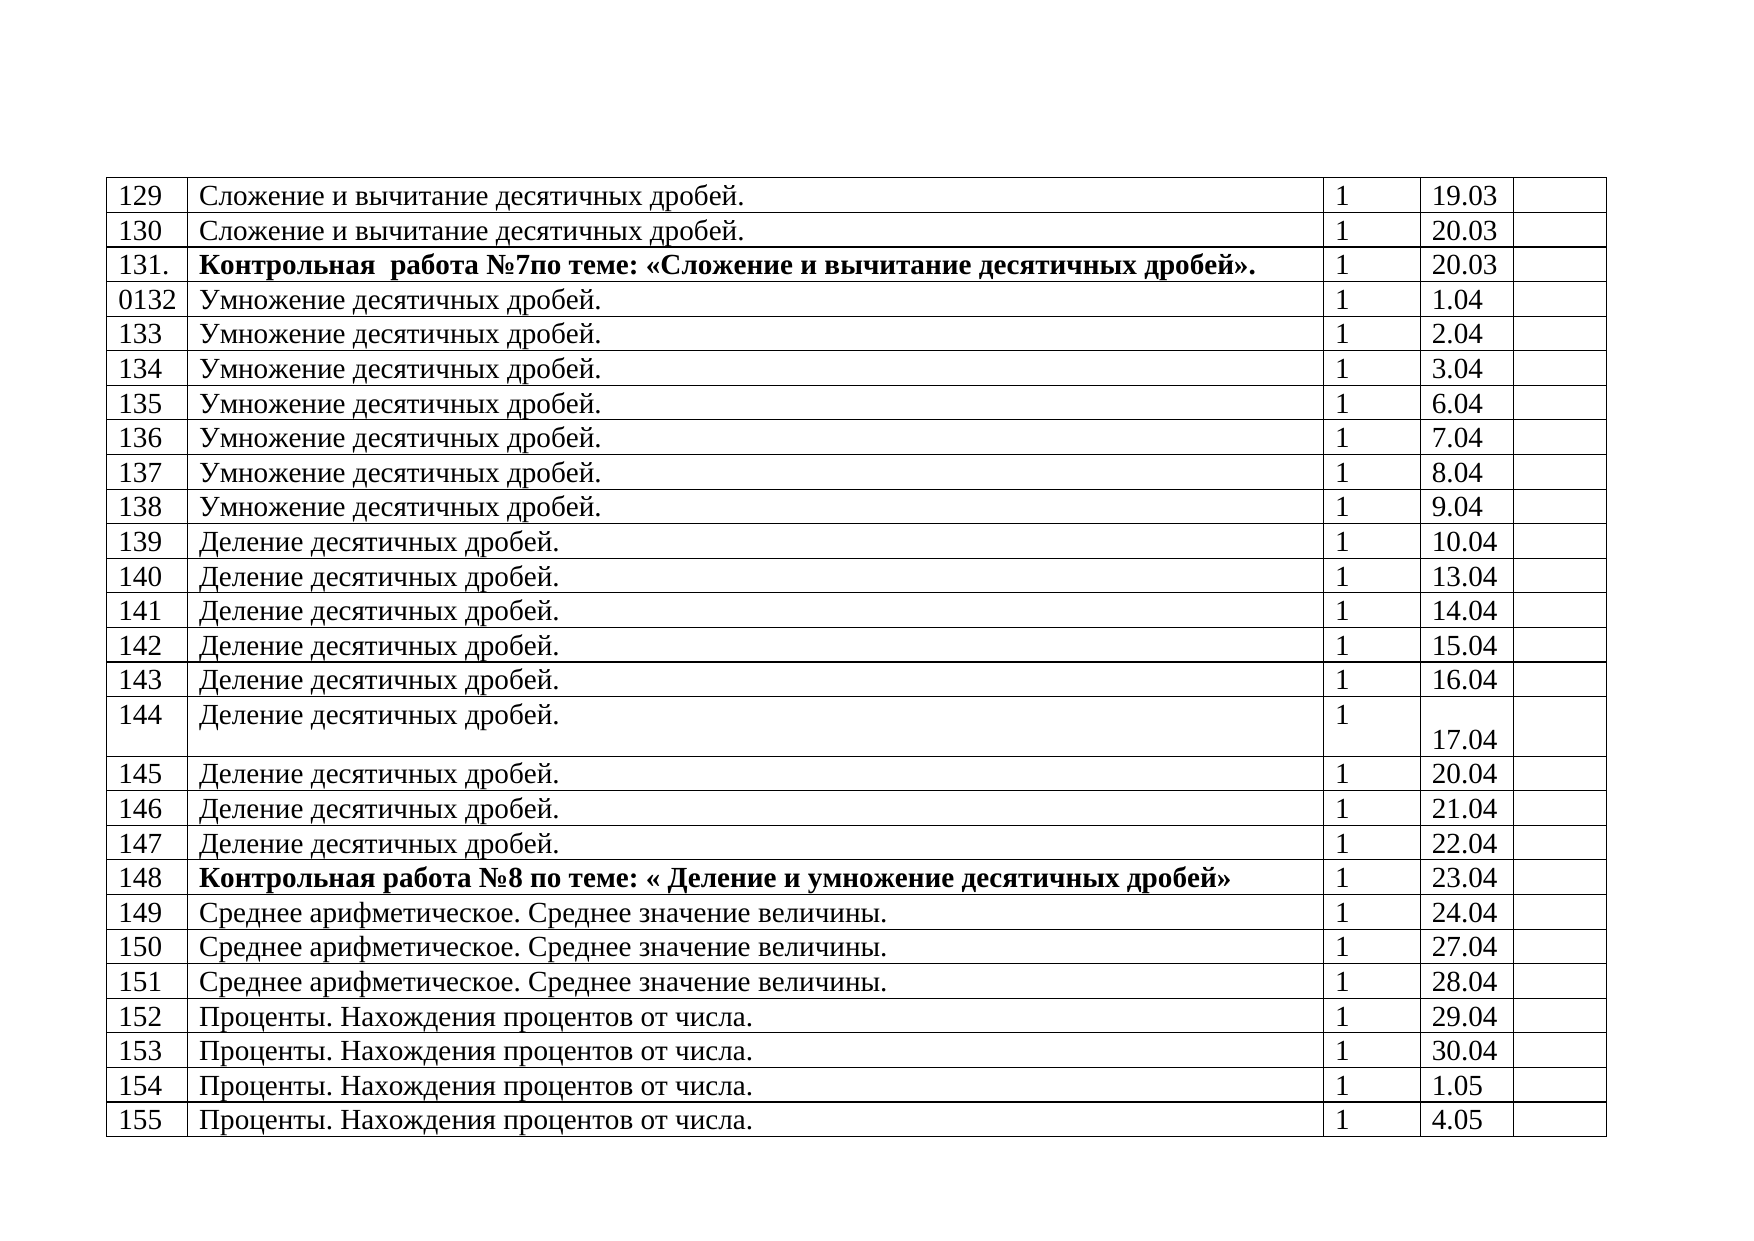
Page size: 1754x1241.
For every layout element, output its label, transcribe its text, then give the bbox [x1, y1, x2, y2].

table_cell 8.04 [1421, 455, 1513, 488]
table_cell [1514, 351, 1606, 385]
table_cell [1514, 930, 1606, 963]
table_cell [1514, 317, 1606, 350]
table_cell [1514, 420, 1606, 454]
table_cell Среднее арифметическое. Среднее значение величины. [188, 964, 1323, 998]
table_cell 20.04 [1421, 757, 1513, 790]
table_cell [1514, 964, 1606, 998]
table_cell Проценты. Нахождения процентов от числа. [188, 1068, 1323, 1101]
table_cell Деление десятичных дробей. [188, 524, 1323, 558]
table_cell 21.04 [1421, 791, 1513, 825]
table_cell 151 [107, 964, 187, 998]
table_cell Контрольная работа №8 по теме: « Деление и умножение десятичных дробей» [188, 860, 1323, 894]
table_cell 28.04 [1421, 964, 1513, 998]
table_cell 1 [1324, 213, 1420, 246]
table_cell 15.04 [1421, 628, 1513, 661]
table_cell 16.04 [1421, 663, 1513, 696]
table_cell 27.04 [1421, 930, 1513, 963]
table_cell Деление десятичных дробей. [188, 663, 1323, 696]
table_cell [1514, 999, 1606, 1032]
table_cell 10.04 [1421, 524, 1513, 558]
table_cell 140 [107, 559, 187, 592]
table_cell Контрольная работа №7по теме: «Сложение и вычитание десятичных дробей». [188, 248, 1323, 281]
table_cell 1 [1324, 455, 1420, 488]
table_cell 1 [1324, 999, 1420, 1032]
table_cell 1 [1324, 757, 1420, 790]
table_cell 146 [107, 791, 187, 825]
table_cell 131. [107, 248, 187, 281]
table_cell 152 [107, 999, 187, 1032]
table_cell 135 [107, 386, 187, 419]
table_cell [1514, 282, 1606, 316]
table_cell 150 [107, 930, 187, 963]
table_cell 1 [1324, 1033, 1420, 1067]
table_cell Деление десятичных дробей. [188, 791, 1323, 825]
table_cell 14.04 [1421, 593, 1513, 627]
table_cell 30.04 [1421, 1033, 1513, 1067]
table_cell 20.03 [1421, 248, 1513, 281]
table_cell [1514, 697, 1606, 756]
table_cell 148 [107, 860, 187, 894]
table_cell Умножение десятичных дробей. [188, 317, 1323, 350]
table_cell Проценты. Нахождения процентов от числа. [188, 999, 1323, 1032]
table_cell [1514, 826, 1606, 859]
table_cell Умножение десятичных дробей. [188, 420, 1323, 454]
table_cell 1 [1324, 490, 1420, 523]
table_cell [1514, 455, 1606, 488]
table_cell 130 [107, 213, 187, 246]
table_cell 1 [1324, 895, 1420, 928]
table_cell 136 [107, 420, 187, 454]
table_cell Сложение и вычитание десятичных дробей. [188, 213, 1323, 246]
table_cell 1 [1324, 282, 1420, 316]
table_cell [1514, 559, 1606, 592]
table_cell 1 [1324, 860, 1420, 894]
table_cell Деление десятичных дробей. [188, 826, 1323, 859]
table_cell [1514, 178, 1606, 212]
table_cell 129 [107, 178, 187, 212]
table_cell [1514, 213, 1606, 246]
table_cell 1 [1324, 663, 1420, 696]
table_cell 149 [107, 895, 187, 928]
table_cell 23.04 [1421, 860, 1513, 894]
table_cell [1514, 386, 1606, 419]
table_cell [1514, 593, 1606, 627]
table_cell 19.03 [1421, 178, 1513, 212]
table_cell Умножение десятичных дробей. [188, 490, 1323, 523]
table_cell Среднее арифметическое. Среднее значение величины. [188, 895, 1323, 928]
table_cell 24.04 [1421, 895, 1513, 928]
table_cell Проценты. Нахождения процентов от числа. [188, 1103, 1323, 1136]
table_cell 2.04 [1421, 317, 1513, 350]
table_cell 1 [1324, 697, 1420, 756]
table_cell [1514, 860, 1606, 894]
table_cell [1514, 791, 1606, 825]
table_cell 1 [1324, 1068, 1420, 1101]
table_cell Умножение десятичных дробей. [188, 282, 1323, 316]
table_cell 142 [107, 628, 187, 661]
table_cell 143 [107, 663, 187, 696]
table_cell 7.04 [1421, 420, 1513, 454]
table_cell [1514, 1068, 1606, 1101]
table_cell 147 [107, 826, 187, 859]
table_cell 1 [1324, 628, 1420, 661]
table_cell [1514, 895, 1606, 928]
table_cell [1514, 1103, 1606, 1136]
table_cell 20.03 [1421, 213, 1513, 246]
table_cell 13.04 [1421, 559, 1513, 592]
table_cell 1 [1324, 559, 1420, 592]
table_cell 9.04 [1421, 490, 1513, 523]
table_cell 1.05 [1421, 1068, 1513, 1101]
table_cell 1 [1324, 593, 1420, 627]
table_cell 1 [1324, 351, 1420, 385]
table_cell 1 [1324, 386, 1420, 419]
table_cell Деление десятичных дробей. [188, 697, 1323, 756]
table_cell 133 [107, 317, 187, 350]
table_cell 22.04 [1421, 826, 1513, 859]
table_cell 144 [107, 697, 187, 756]
table_cell 3.04 [1421, 351, 1513, 385]
table_cell 1.04 [1421, 282, 1513, 316]
table_cell 1 [1324, 826, 1420, 859]
table_cell Проценты. Нахождения процентов от числа. [188, 1033, 1323, 1067]
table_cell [188, 178, 1323, 212]
table_cell Умножение десятичных дробей. [188, 386, 1323, 419]
table_cell Умножение десятичных дробей. [188, 455, 1323, 488]
table_cell 0132 [107, 282, 187, 316]
table_cell 1 [1324, 1103, 1420, 1136]
table_cell 138 [107, 490, 187, 523]
table_cell 6.04 [1421, 386, 1513, 419]
table_cell [1514, 757, 1606, 790]
table_cell 1 [1324, 420, 1420, 454]
table_cell 1 [1324, 930, 1420, 963]
table_cell [1514, 248, 1606, 281]
table_cell [1514, 490, 1606, 523]
table_cell 134 [107, 351, 187, 385]
table_cell [1514, 628, 1606, 661]
table_cell 154 [107, 1068, 187, 1101]
table_cell Деление десятичных дробей. [188, 559, 1323, 592]
table_cell 17.04 [1421, 697, 1513, 756]
table_cell 155 [107, 1103, 187, 1136]
table_cell [1514, 1033, 1606, 1067]
table_cell 145 [107, 757, 187, 790]
table_cell 1 [1324, 248, 1420, 281]
table_cell 137 [107, 455, 187, 488]
table_cell 141 [107, 593, 187, 627]
table_cell 1 [1324, 317, 1420, 350]
table_cell 153 [107, 1033, 187, 1067]
table_cell Деление десятичных дробей. [188, 628, 1323, 661]
table_cell Среднее арифметическое. Среднее значение величины. [188, 930, 1323, 963]
table_cell Умножение десятичных дробей. [188, 351, 1323, 385]
table_cell [1514, 663, 1606, 696]
table_cell 1 [1324, 178, 1420, 212]
table_cell 4.05 [1421, 1103, 1513, 1136]
table_cell Деление десятичных дробей. [188, 757, 1323, 790]
table_cell 29.04 [1421, 999, 1513, 1032]
table_cell 1 [1324, 964, 1420, 998]
table_cell [1514, 524, 1606, 558]
table_cell 1 [1324, 524, 1420, 558]
table_cell Деление десятичных дробей. [188, 593, 1323, 627]
table_cell 139 [107, 524, 187, 558]
table_cell 1 [1324, 791, 1420, 825]
